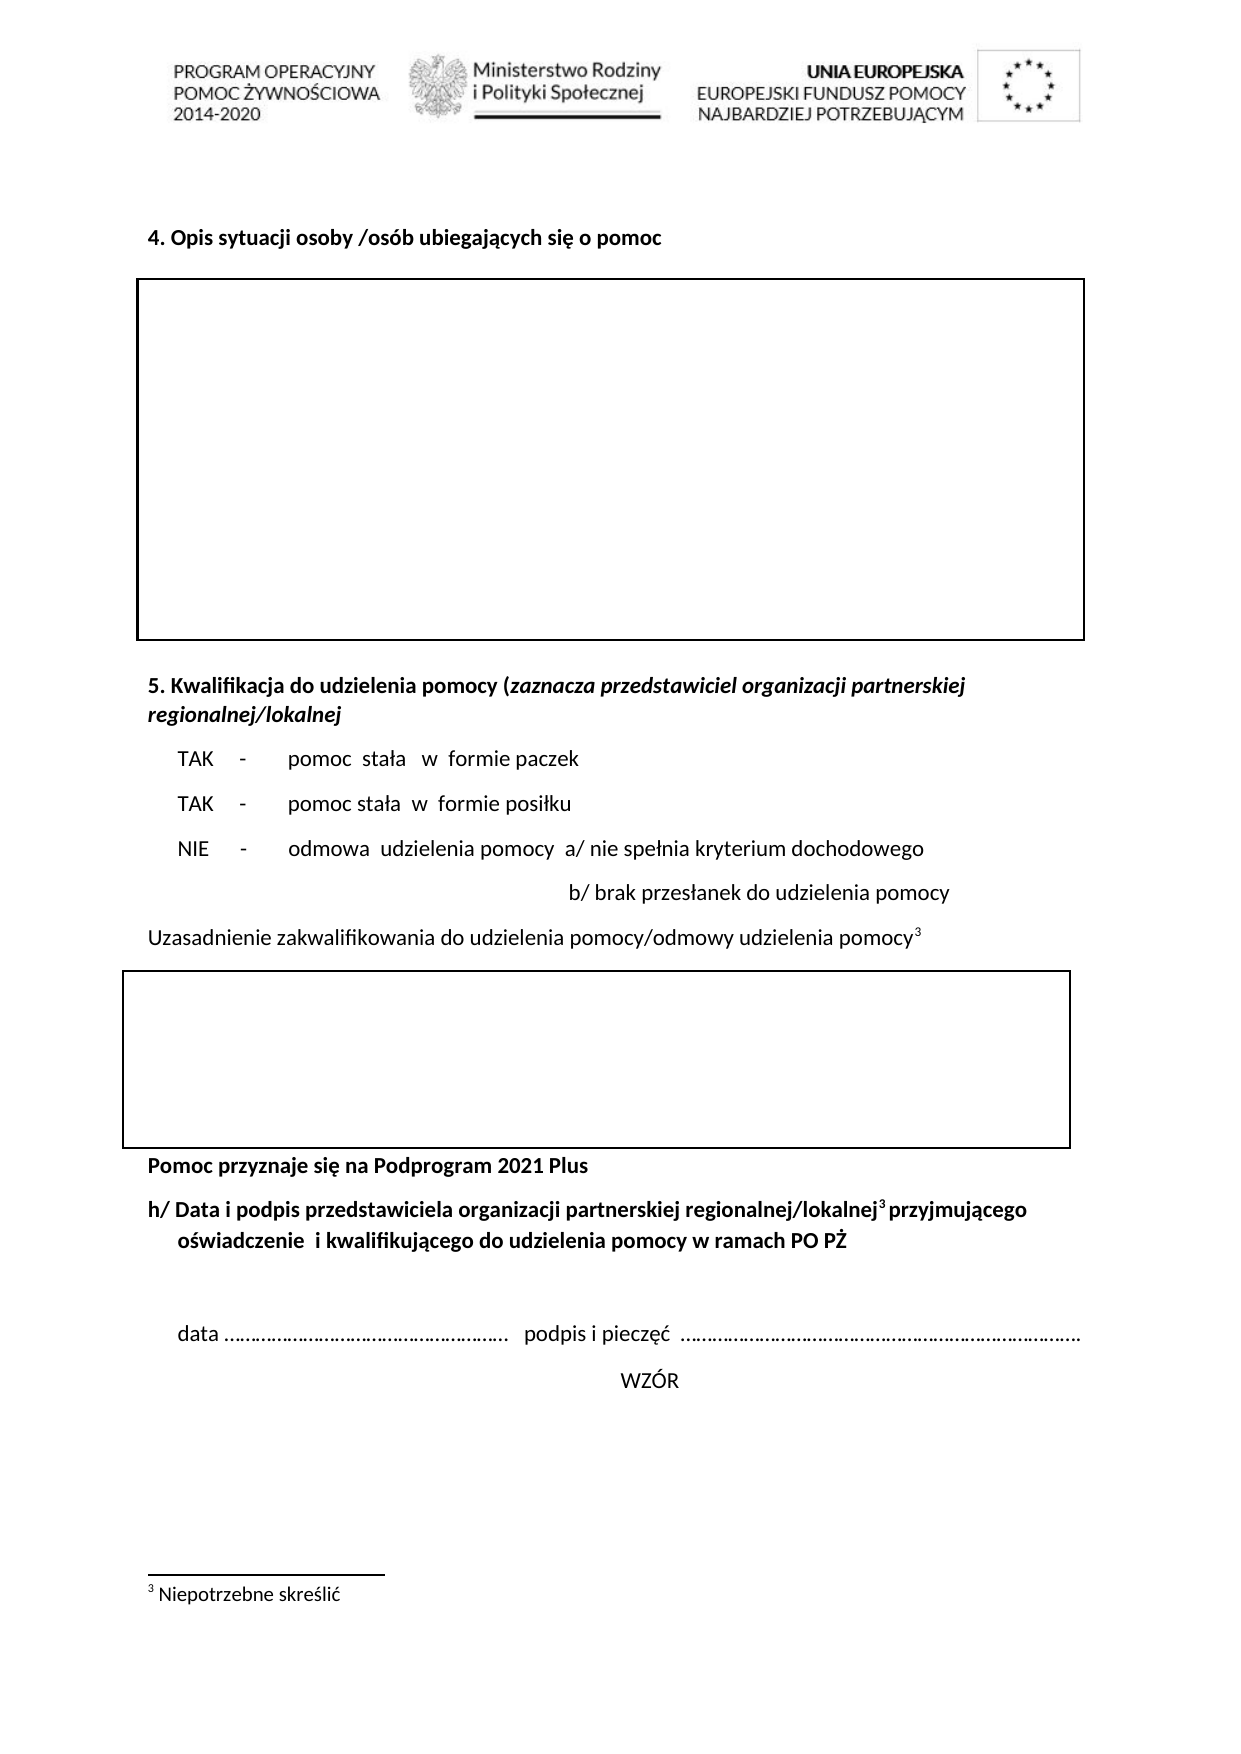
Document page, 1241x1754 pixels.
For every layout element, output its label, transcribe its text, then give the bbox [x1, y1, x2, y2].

picture [147, 42, 1093, 132]
text 5. Kwalifikacja do udzielenia pomocy (zaznacza przedstawiciel organizacji partnerskiej regionalnej/lokalnej [148, 672, 1093, 728]
text b/ brak przesłanek do udzielenia pomocy [177, 878, 1093, 906]
text 4. Opis sytuacji osoby /osób ubiegających się o pomoc [148, 223, 1093, 251]
text WZÓR [148, 1366, 1152, 1394]
text Uzasadnienie zakwalifikowania do udzielenia pomocy/odmowy udzielenia pomocy [148, 923, 1093, 951]
text Pomoc przyznaje się na Podprogram 2021 Plus [148, 1151, 1093, 1179]
text data ……………………………………………… podpis i pieczęć …………………………………………………………………. [177, 1319, 1093, 1348]
text TAK - pomoc stała w formie paczek [177, 744, 1093, 772]
text h/ Data i podpis przedstawiciela organizacji partnerskiej regionalnej/lokalnej3 przyjmującego oświadczenie i kwalifikującego do udzielenia pomocy w ramach PO PŻ [148, 1196, 1093, 1254]
text TAK - pomoc stała w formie posiłku [177, 789, 1093, 817]
text NIE - odmowa udzielenia pomocy a/ nie spełnia kryterium dochodowego [177, 834, 1093, 862]
